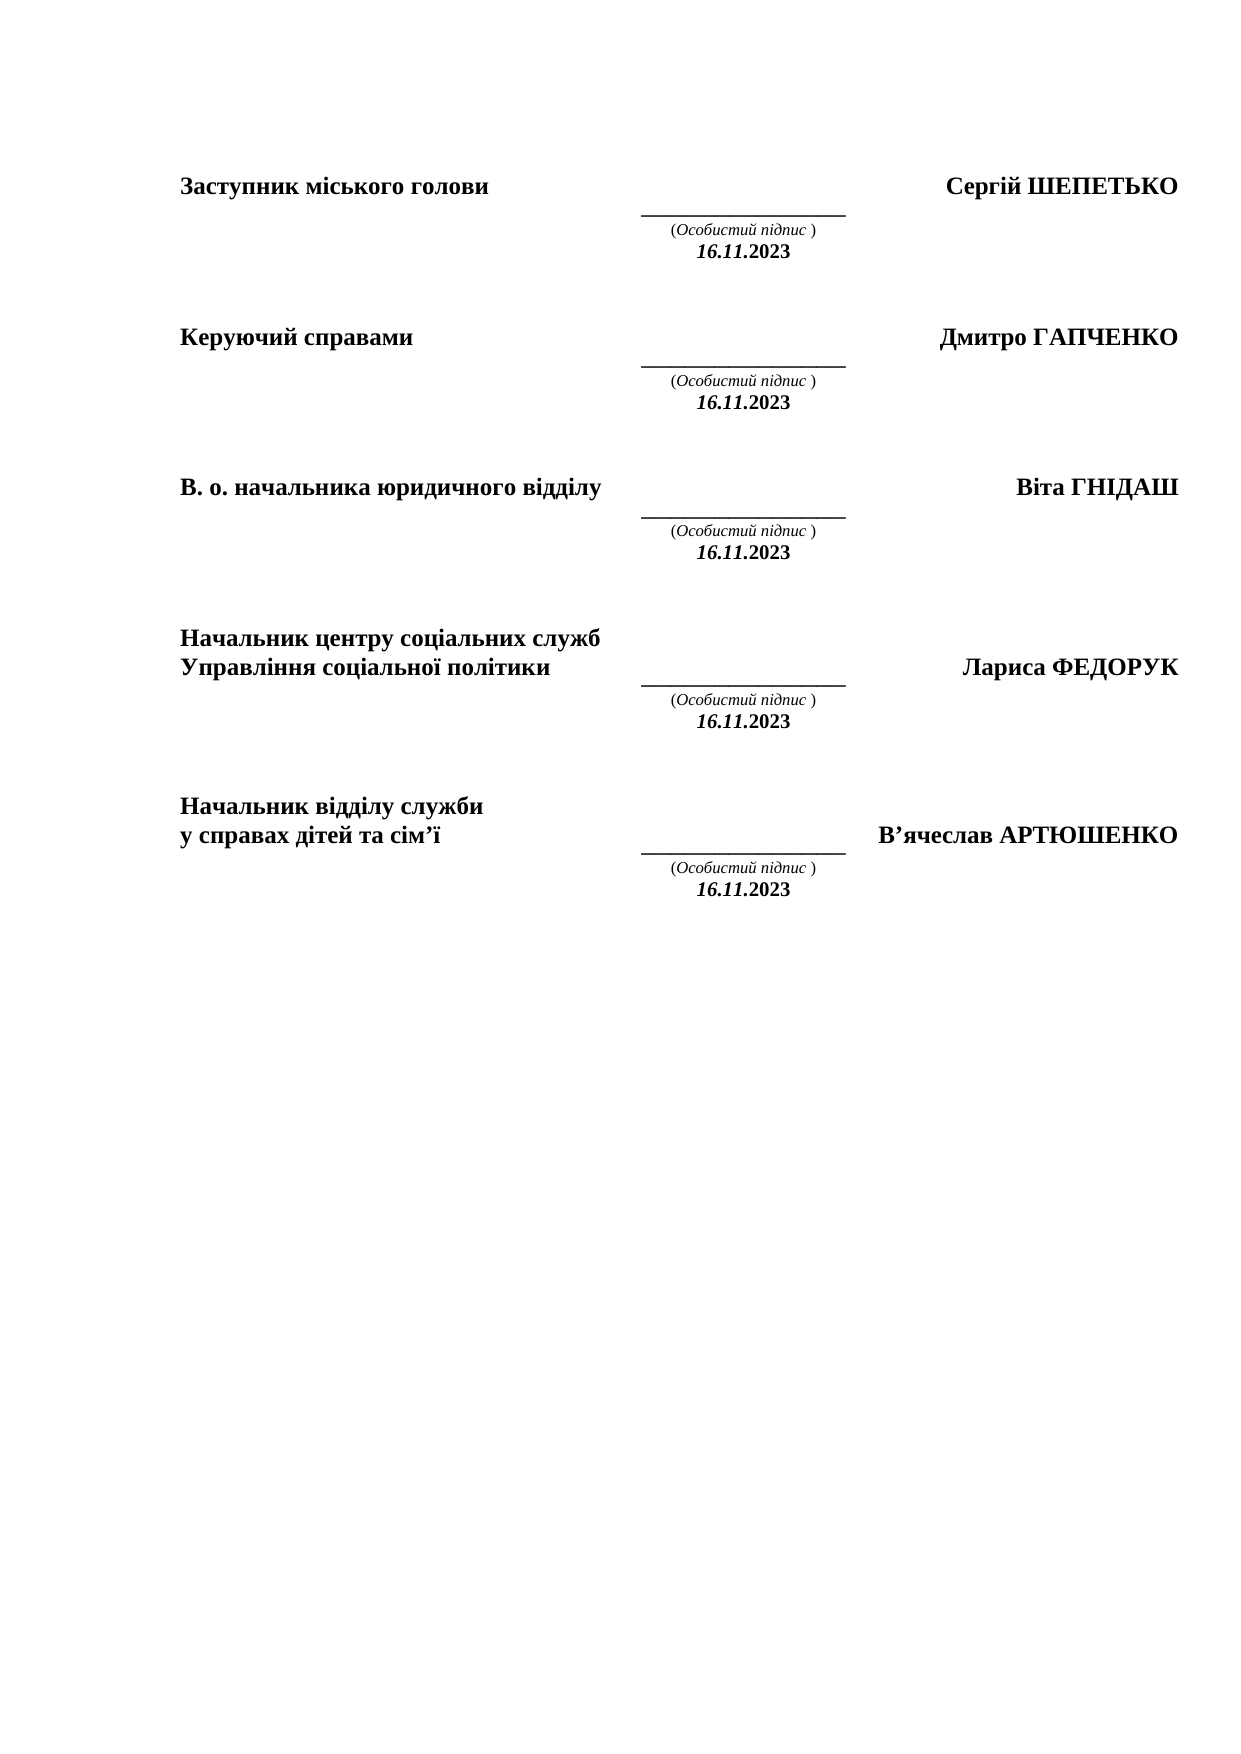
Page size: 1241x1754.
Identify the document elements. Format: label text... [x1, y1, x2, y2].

table_header ______________ (Особистий підпис ) 16.11.2023 [626, 171, 861, 322]
table_header Сергій ШЕПЕТЬКО [861, 171, 1190, 322]
table_cell Начальник центру соціальних служб Управління соціальної політики [169, 623, 626, 791]
table_cell В. о. начальника юридичного відділу [169, 472, 626, 623]
table_cell ______________ (Особистий підпис ) 16.11.2023 [626, 322, 861, 472]
table_cell Лариса ФЕДОРУК [861, 623, 1190, 791]
table_cell Віта ГНІДАШ [861, 472, 1190, 623]
table_cell ______________ (Особистий підпис ) 16.11.2023 [626, 791, 861, 959]
table_cell ______________ (Особистий підпис ) 16.11.2023 [626, 472, 861, 623]
table_cell Дмитро ГАПЧЕНКО [861, 322, 1190, 472]
table_header Заступник міського голови [169, 171, 626, 322]
table_cell В’ячеслав АРТЮШЕНКО [861, 791, 1190, 959]
table_cell Начальник відділу служби у справах дітей та сім’ї [169, 791, 626, 959]
table_cell Керуючий справами [169, 322, 626, 472]
table_cell ______________ (Особистий підпис ) 16.11.2023 [626, 623, 861, 791]
